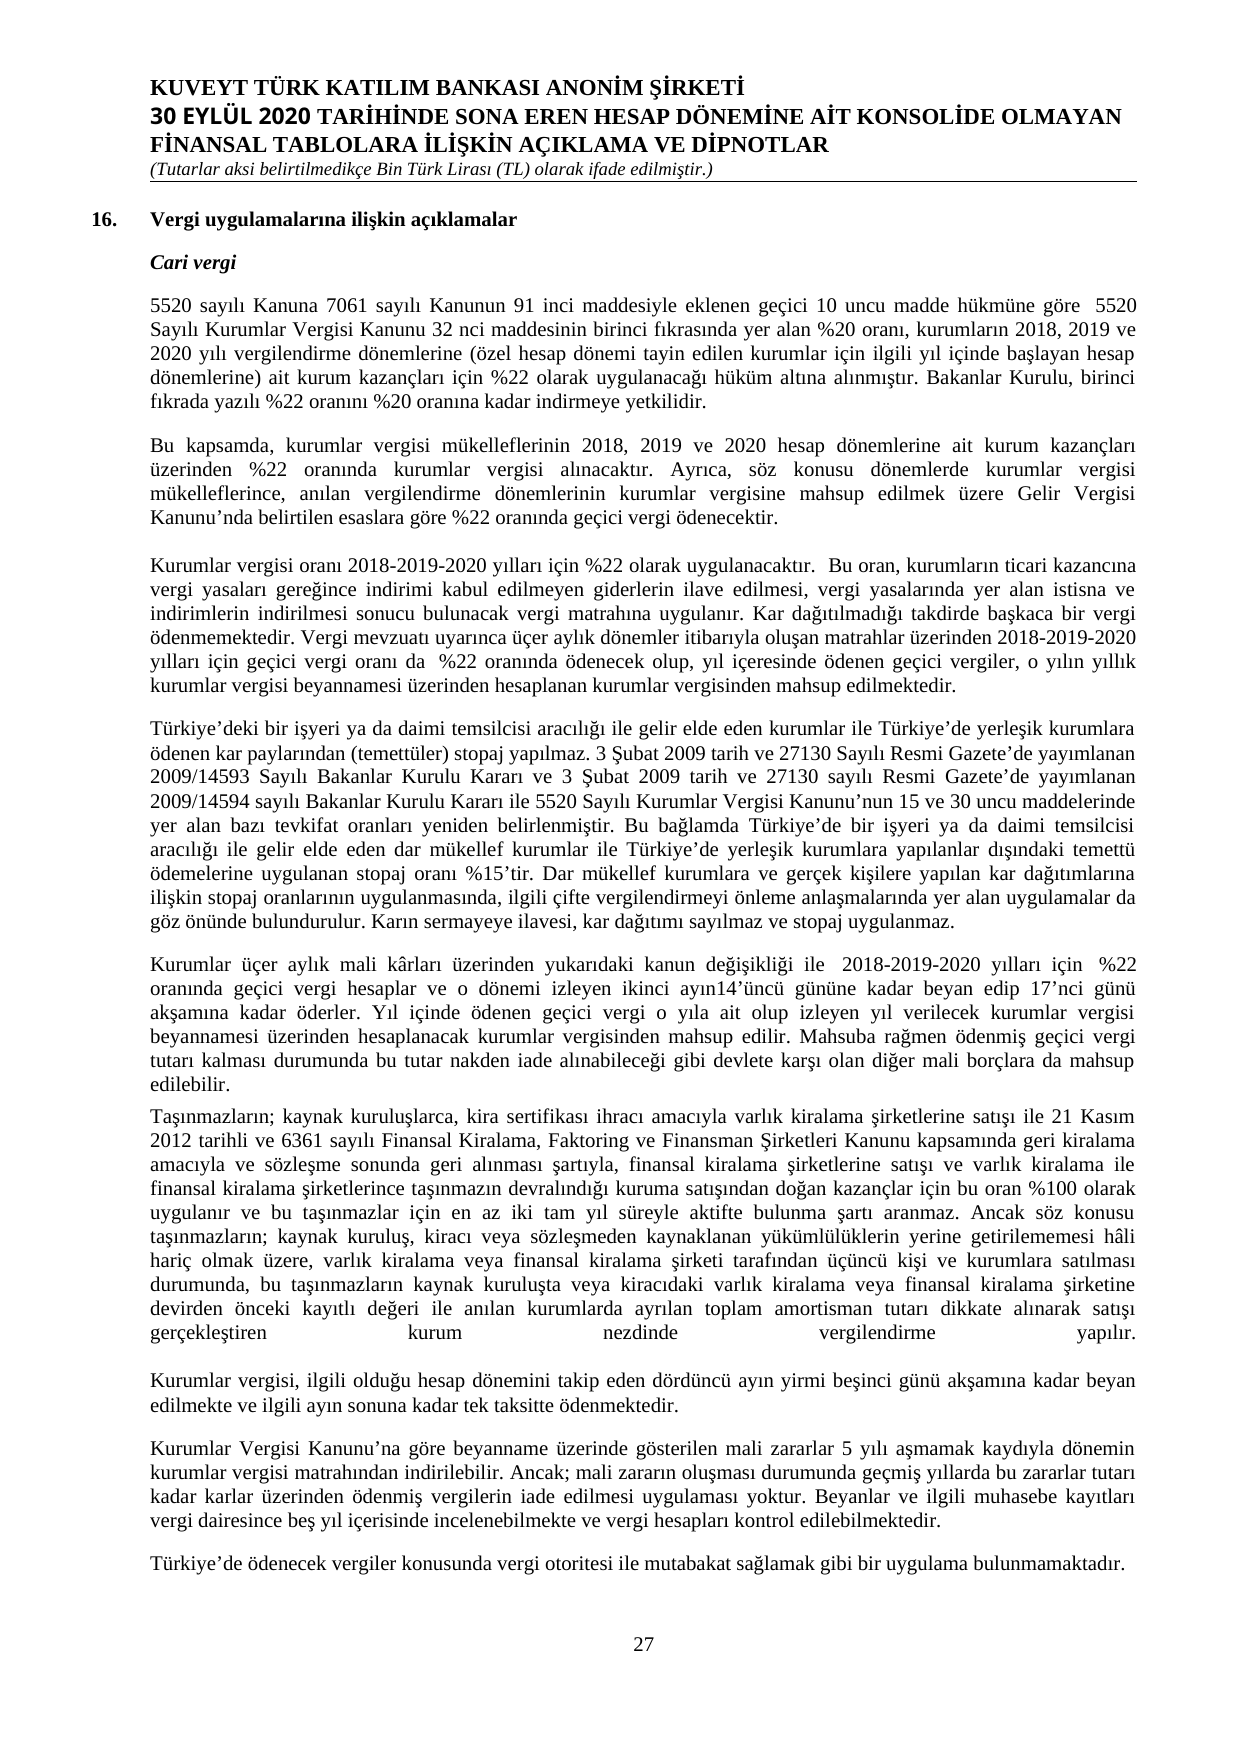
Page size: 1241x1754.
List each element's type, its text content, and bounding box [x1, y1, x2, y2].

text Bu kapsamda, kurumlar vergisi mükelleflerinin 2018, 2019 ve 2020 hesap dönemlerine ait kurum kazançları üzerinden %22 oranında kurumlar vergisi alınacaktır. Ayrıca, söz konusu dönemlerde kurumlar vergisi mükelleflerince, anılan vergilendirme dönemlerinin kurumlar vergisine mahsup edilmek üzere Gelir Vergisi Kanunu’nda belirtilen esaslara göre %22 oranında geçici vergi ödenecektir. [150, 432, 1137, 529]
text 16. Vergi uygulamalarına ilişkin açıklamalar [91, 207, 1137, 231]
text Kurumlar üçer aylık mali kârları üzerinden yukarıdaki kanun değişikliği ile 2018-2019-2020 yılları için %22 oranında geçici vergi hesaplar ve o dönemi izleyen ikinci ayın14’üncü gününe kadar beyan edip 17’nci günü akşamına kadar öderler. Yıl içinde ödenen geçici vergi o yıla ait olup izleyen yıl verilecek kurumlar vergisi beyannamesi üzerinden hesaplanacak kurumlar vergisinden mahsup edilir. Mahsuba rağmen ödenmiş geçici vergi tutarı kalması durumunda bu tutar nakden iade alınabileceği gibi devlete karşı olan diğer mali borçlara da mahsup edilebilir. [150, 952, 1137, 1096]
subtitle Cari vergi [150, 250, 1137, 274]
text 5520 sayılı Kanuna 7061 sayılı Kanunun 91 inci maddesiyle eklenen geçici 10 uncu madde hükmüne göre 5520 Sayılı Kurumlar Vergisi Kanunu 32 nci maddesinin birinci fıkrasında yer alan %20 oranı, kurumların 2018, 2019 ve 2020 yılı vergilendirme dönemlerine (özel hesap dönemi tayin edilen kurumlar için ilgili yıl içinde başlayan hesap dönemlerine) ait kurum kazançları için %22 olarak uygulanacağı hüküm altına alınmıştır. Bakanlar Kurulu, birinci fıkrada yazılı %22 oranını %20 oranına kadar indirmeye yetkilidir. [150, 293, 1137, 413]
text Kurumlar vergisi oranı 2018-2019-2020 yılları için %22 olarak uygulanacaktır. Bu oran, kurumların ticari kazancına vergi yasaları gereğince indirimi kabul edilmeyen giderlerin ilave edilmesi, vergi yasalarında yer alan istisna ve indirimlerin indirilmesi sonucu bulunacak vergi matrahına uygulanır. Kar dağıtılmadığı takdirde başkaca bir vergi ödenmemektedir. Vergi mevzuatı uyarınca üçer aylık dönemler itibarıyla oluşan matrahlar üzerinden 2018-2019-2020 yılları için geçici vergi oranı da %22 oranında ödenecek olup, yıl içeresinde ödenen geçici vergiler, o yılın yıllık kurumlar vergisi beyannamesi üzerinden hesaplanan kurumlar vergisinden mahsup edilmektedir. [150, 553, 1137, 697]
text Kurumlar vergisi, ilgili olduğu hesap dönemini takip eden dördüncü ayın yirmi beşinci günü akşamına kadar beyan edilmekte ve ilgili ayın sonuna kadar tek taksitte ödenmektedir. [150, 1368, 1137, 1417]
text Türkiye’deki bir işyeri ya da daimi temsilcisi aracılığı ile gelir elde eden kurumlar ile Türkiye’de yerleşik kurumlara ödenen kar paylarından (temettüler) stopaj yapılmaz. 3 Şubat 2009 tarih ve 27130 Sayılı Resmi Gazete’de yayımlanan 2009/14593 Sayılı Bakanlar Kurulu Kararı ve 3 Şubat 2009 tarih ve 27130 sayılı Resmi Gazete’de yayımlanan 2009/14594 sayılı Bakanlar Kurulu Kararı ile 5520 Sayılı Kurumlar Vergisi Kanunu’nun 15 ve 30 uncu maddelerinde yer alan bazı tevkifat oranları yeniden belirlenmiştir. Bu bağlamda Türkiye’de bir işyeri ya da daimi temsilcisi aracılığı ile gelir elde eden dar mükellef kurumlar ile Türkiye’de yerleşik kurumlara yapılanlar dışındaki temettü ödemelerine uygulanan stopaj oranı %15’tir. Dar mükellef kurumlara ve gerçek kişilere yapılan kar dağıtımlarına ilişkin stopaj oranlarının uygulanmasında, ilgili çifte vergilendirmeyi önleme anlaşmalarında yer alan uygulamalar da göz önünde bulundurulur. Karın sermayeye ilavesi, kar dağıtımı sayılmaz ve stopaj uygulanmaz. [150, 716, 1137, 933]
text Taşınmazların; kaynak kuruluşlarca, kira sertifikası ihracı amacıyla varlık kiralama şirketlerine satışı ile 21 Kasım 2012 tarihli ve 6361 sayılı Finansal Kiralama, Faktoring ve Finansman Şirketleri Kanunu kapsamında geri kiralama amacıyla ve sözleşme sonunda geri alınması şartıyla, finansal kiralama şirketlerine satışı ve varlık kiralama ile finansal kiralama şirketlerince taşınmazın devralındığı kuruma satışından doğan kazançlar için bu oran %100 olarak uygulanır ve bu taşınmazlar için en az iki tam yıl süreyle aktifte bulunma şartı aranmaz. Ancak söz konusu taşınmazların; kaynak kuruluş, kiracı veya sözleşmeden kaynaklanan yükümlülüklerin yerine getirilememesi hâli hariç olmak üzere, varlık kiralama veya finansal kiralama şirketi tarafından üçüncü kişi ve kurumlara satılması durumunda, bu taşınmazların kaynak kuruluşta veya kiracıdaki varlık kiralama veya finansal kiralama şirketine devirden önceki kayıtlı değeri ile anılan kurumlarda ayrılan toplam amortisman tutarı dikkate alınarak satışı gerçekleştiren kurum nezdinde vergilendirme yapılır. [150, 1104, 1137, 1368]
text Türkiye’de ödenecek vergiler konusunda vergi otoritesi ile mutabakat sağlamak gibi bir uygulama bulunmamaktadır. [150, 1551, 1137, 1575]
text Kurumlar Vergisi Kanunu’na göre beyanname üzerinde gösterilen mali zararlar 5 yılı aşmamak kaydıyla dönemin kurumlar vergisi matrahından indirilebilir. Ancak; mali zararın oluşması durumunda geçmiş yıllarda bu zararlar tutarı kadar karlar üzerinden ödenmiş vergilerin iade edilmesi uygulaması yoktur. Beyanlar ve ilgili muhasebe kayıtları vergi dairesince beş yıl içerisinde incelenebilmekte ve vergi hesapları kontrol edilebilmektedir. [150, 1436, 1137, 1532]
